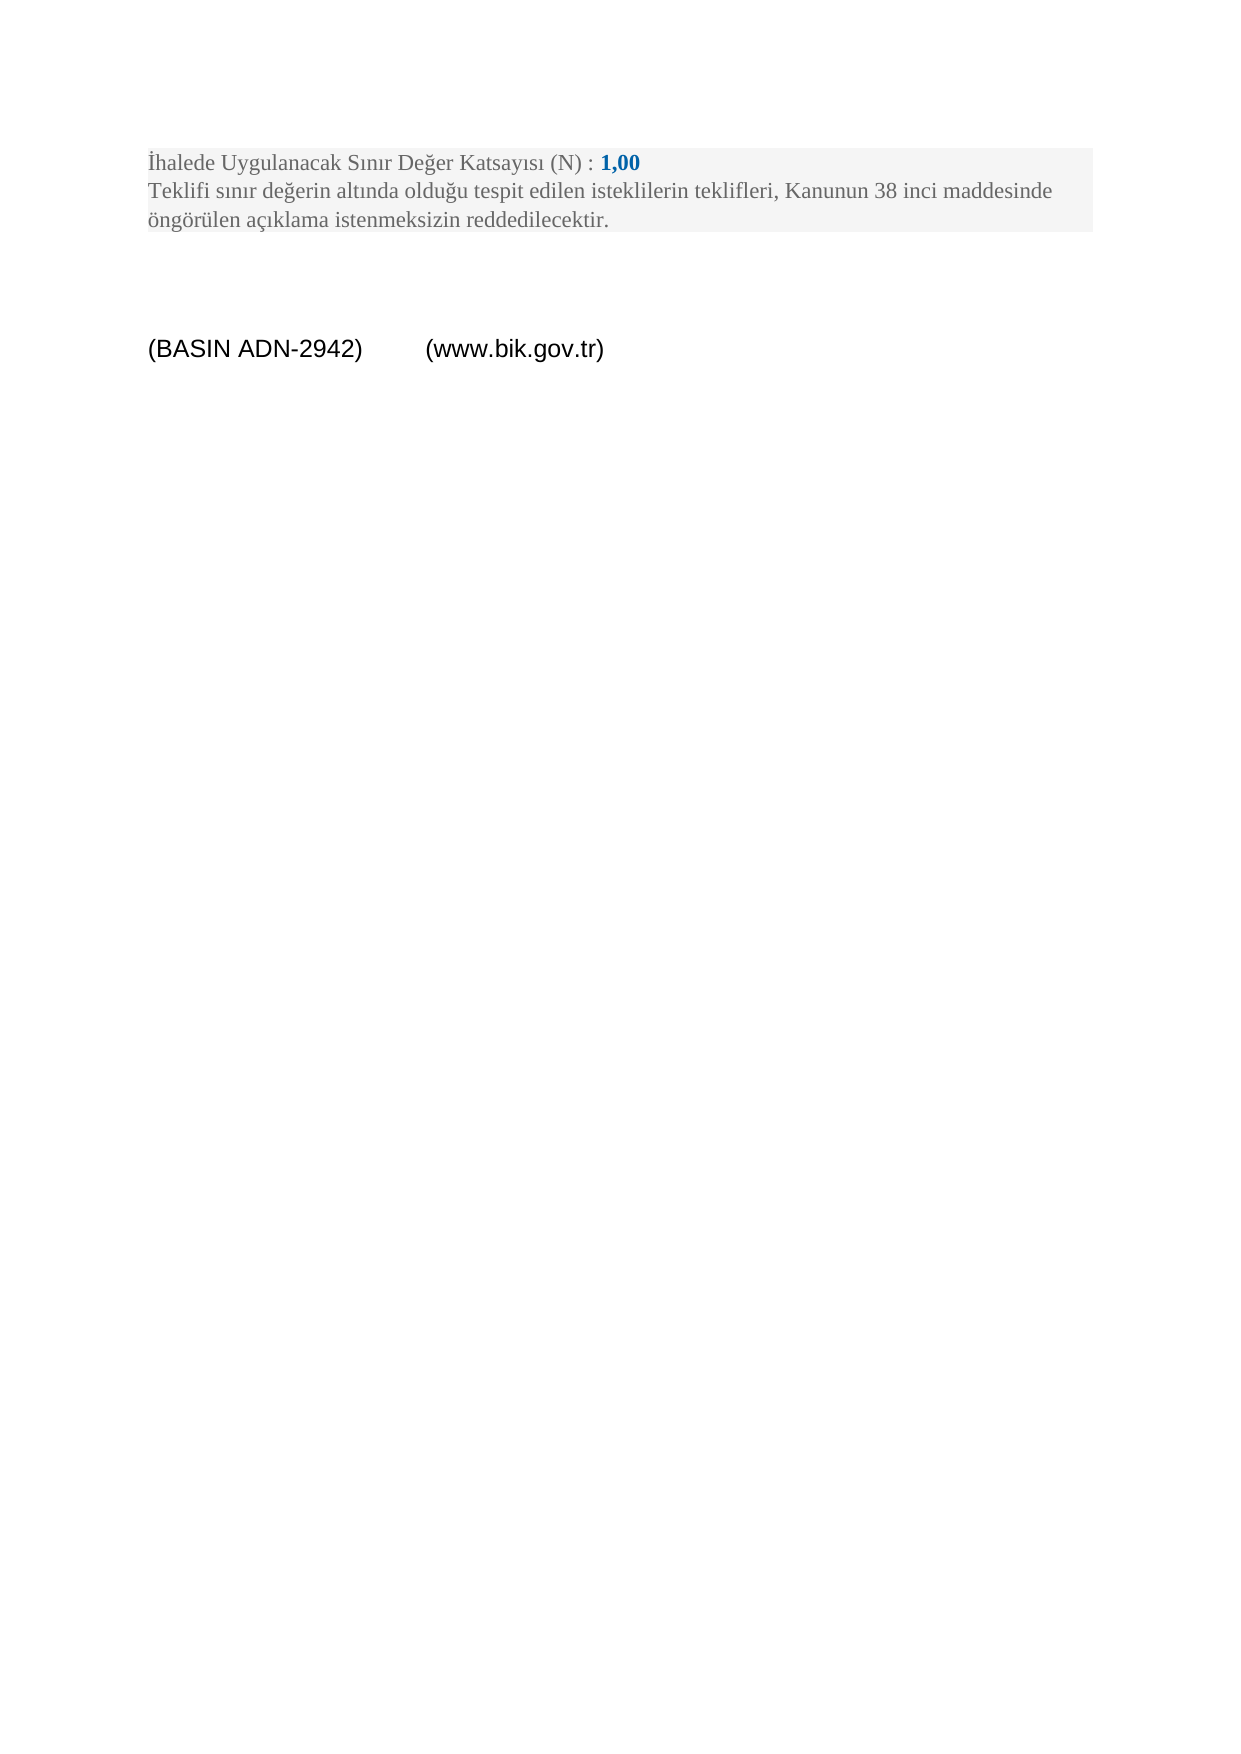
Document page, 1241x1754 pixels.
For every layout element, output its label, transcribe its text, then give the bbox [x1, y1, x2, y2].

text (BASIN ADN-2942) (www.bik.gov.tr) [148, 334, 1093, 363]
text İhalede Uygulanacak Sınır Değer Katsayısı (N) : 1,00 Teklifi sınır değerin altında olduğu tespit edilen isteklilerin teklifleri, Kanunun 38 inci maddesinde öngörülen açıklama istenmeksizin reddedilecektir. [148, 148, 1093, 232]
